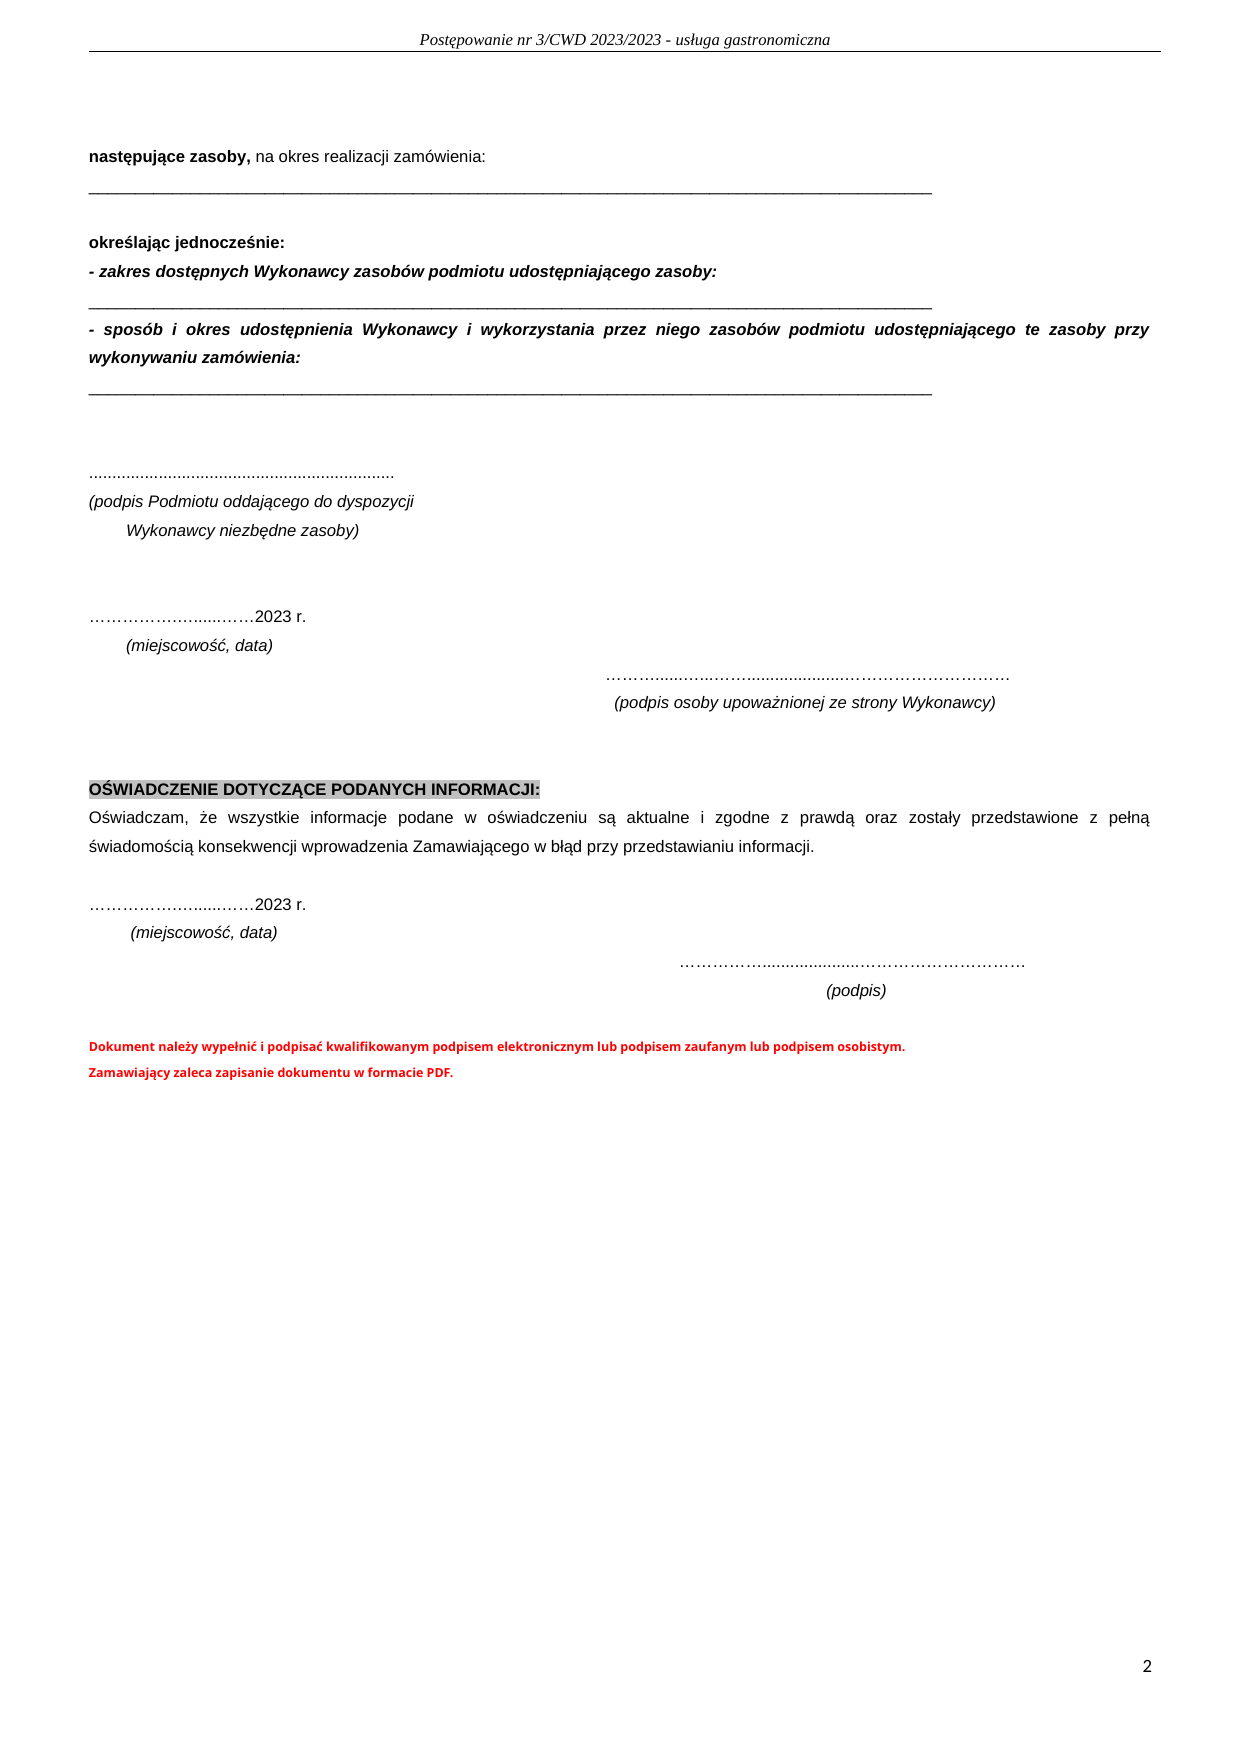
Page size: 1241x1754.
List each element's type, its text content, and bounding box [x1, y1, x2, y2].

text ___________________________________________________________________________________________ [89, 291, 1152, 310]
text (podpis osoby upoważnionej ze strony Wykonawcy) [605, 693, 1152, 712]
text określając jednocześnie: [89, 233, 1152, 252]
text (miejscowość, data) [89, 923, 1152, 942]
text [89, 176, 1152, 195]
text Dokument należy wypełnić i podpisać kwalifikowanym podpisem elektronicznym lub podpisem zaufanym lub podpisem osobistym. [89, 1038, 1152, 1055]
text (podpis) [752, 981, 1152, 1000]
text ___________________________________________________________________________________________ [89, 377, 1152, 396]
text (podpis Podmiotu oddającego do dyspozycji [89, 492, 1152, 511]
text - sposób i okres udostępnienia Wykonawcy i wykorzystania przez niego zasobów podmiotu udostępniającego te zasoby przy wykonywaniu zamówienia: [89, 319, 1152, 367]
text Wykonawcy niezbędne zasoby) [89, 521, 1152, 540]
text (miejscowość, data) [89, 636, 1152, 655]
text Zamawiający zaleca zapisanie dokumentu w formacie PDF. [89, 1064, 1152, 1081]
text ………......…...…….....................………………………… [89, 664, 1152, 684]
text - zakres dostępnych Wykonawcy zasobów podmiotu udostępniającego zasoby: [89, 262, 1152, 281]
text …………….…......……2023 r. [89, 894, 1152, 914]
text następujące zasoby, na okres realizacji zamówienia: [89, 147, 1152, 166]
text Oświadczam, że wszystkie informacje podane w oświadczeniu są aktualne i zgodne z prawdą oraz zostały przedstawione z pełną świadomością konsekwencji wprowadzenia Zamawiającego w błąd przy przedstawianiu informacji. [89, 808, 1152, 856]
text OŚWIADCZENIE DOTYCZĄCE PODANYCH INFORMACJI: [89, 779, 1152, 799]
text …………….…......……2023 r. [89, 607, 1152, 626]
text …………….....................………………………… [89, 952, 1152, 971]
text .................................................................. [89, 463, 1152, 482]
